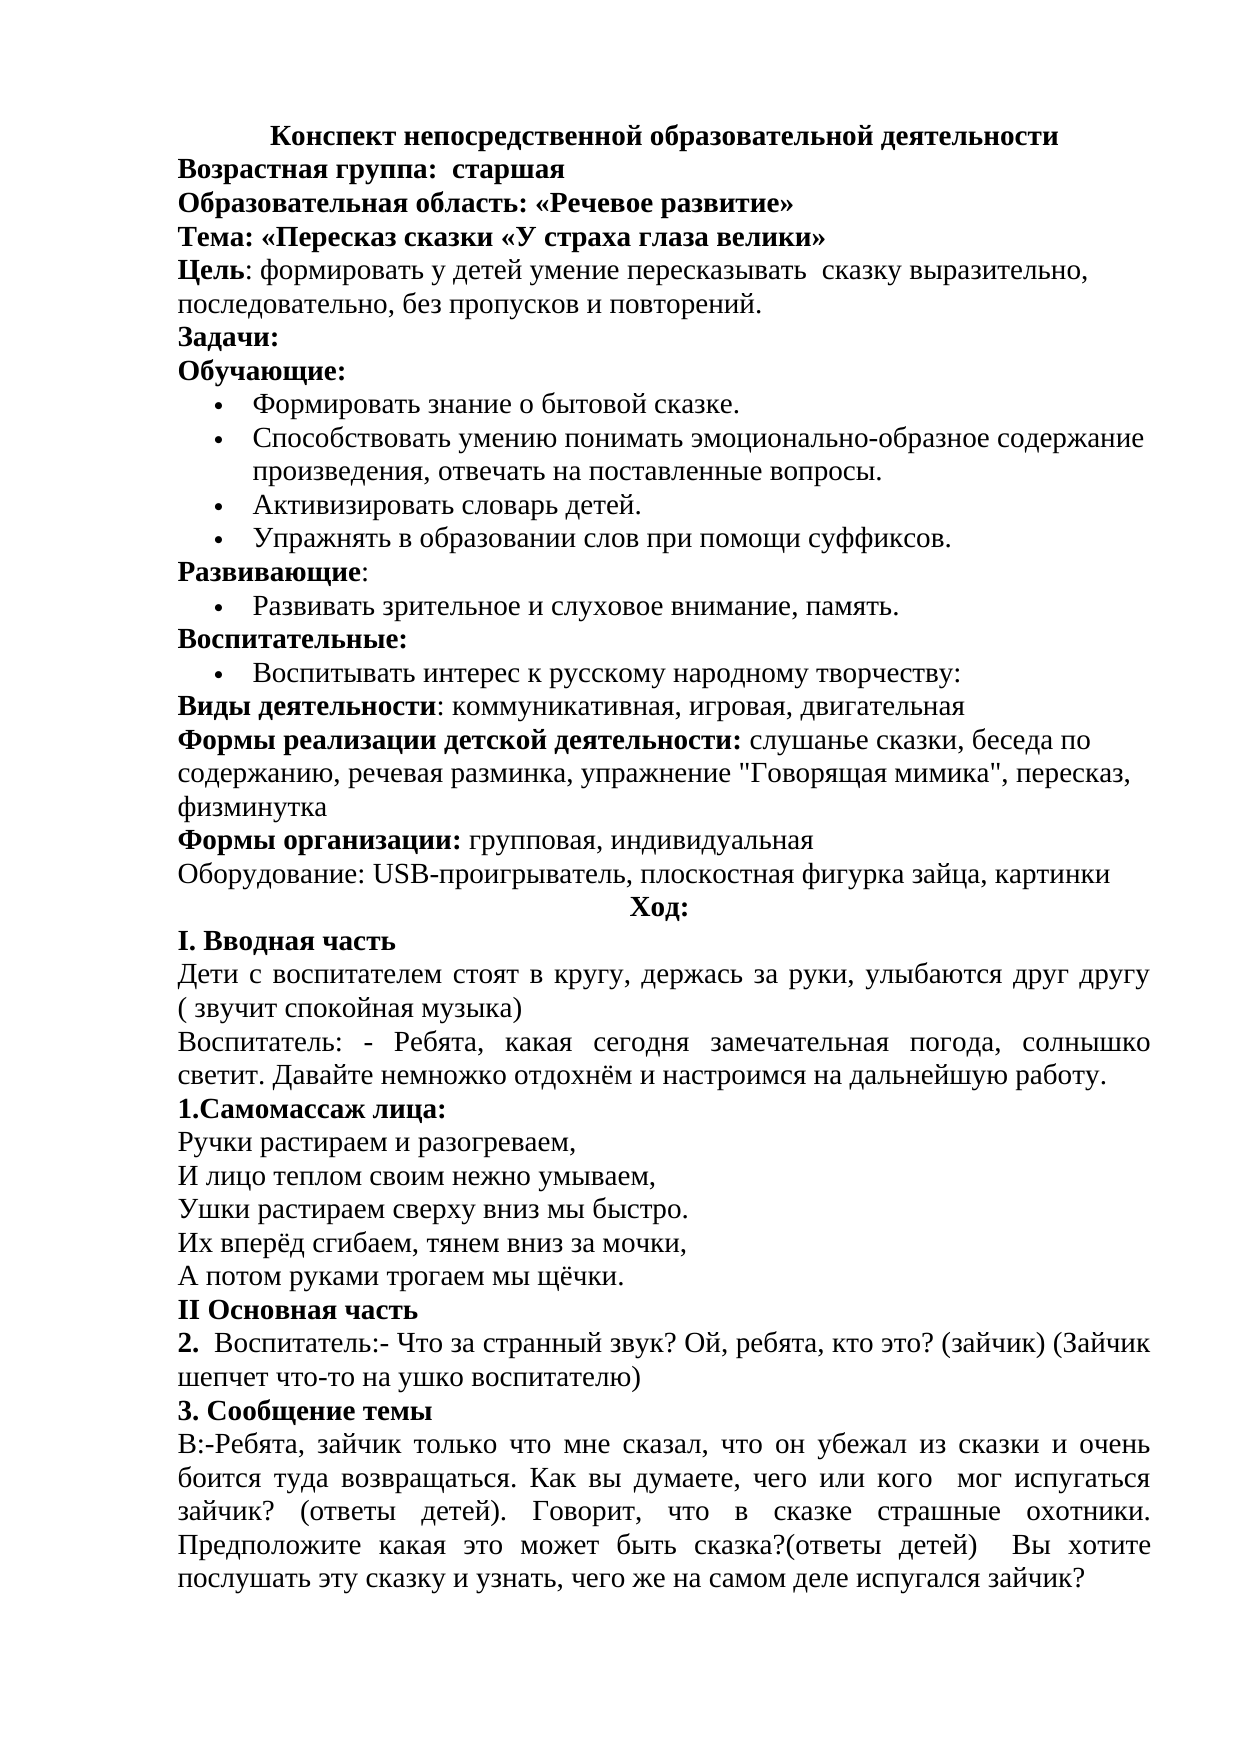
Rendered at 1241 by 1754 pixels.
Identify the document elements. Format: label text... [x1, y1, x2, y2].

text Оборудование: USB-проигрыватель, плоскостная фигурка зайца, картинки [177, 856, 1152, 889]
text Формы реализации детской деятельности: слушанье сказки, беседа по содержанию, речевая разминка, упражнение "Говорящая мимика", пересказ, физминутка [177, 722, 1152, 822]
text Конспект непосредственной образовательной деятельности [177, 118, 1152, 152]
text 3. Сообщение темы [177, 1393, 1152, 1426]
text Воспитательные: [177, 621, 1152, 655]
text Ручки растираем и разогреваем, [177, 1124, 1152, 1158]
list Формировать знание о бытовой сказке. [215, 386, 1152, 420]
text 1.Самомассаж лица: [177, 1091, 1152, 1124]
text Обучающие: [177, 353, 1152, 386]
text Возрастная группа: старшая [177, 152, 1152, 185]
text Образовательная область: «Речевое развитие» [177, 185, 1152, 219]
text Воспитатель: - Ребята, какая сегодня замечательная погода, солнышко светит. Давайте немножко отдохнём и настроимся на дальнейшую работу. [177, 1024, 1152, 1091]
text Их вперёд сгибаем, тянем вниз за мочки, [177, 1225, 1152, 1258]
text Тема: «Пересказ сказки «У страха глаза велики» [177, 219, 1152, 252]
text 2. Воспитатель:- Что за странный звук? Ой, ребята, кто это? (зайчик) (Зайчик шепчет что-то на ушко воспитателю) [177, 1326, 1152, 1393]
text II Основная часть [177, 1292, 1152, 1326]
text Ход: [177, 889, 1152, 923]
text Развивающие: [177, 554, 1152, 588]
text Формы организации: групповая, индивидуальная [177, 822, 1152, 856]
list Упражнять в образовании слов при помощи суффиксов. [215, 521, 1152, 554]
text А потом руками трогаем мы щёчки. [177, 1258, 1152, 1292]
list Активизировать словарь детей. [215, 487, 1152, 521]
text I. Вводная часть [177, 923, 1152, 957]
text Цель: формировать у детей умение пересказывать сказку выразительно, последовательно, без пропусков и повторений. [177, 252, 1152, 319]
text Виды деятельности: коммуникативная, игровая, двигательная [177, 688, 1152, 722]
list Способствовать умению понимать эмоционально-образное содержание произведения, отвечать на поставленные вопросы. [215, 420, 1152, 487]
text Ушки растираем сверху вниз мы быстро. [177, 1191, 1152, 1225]
list Воспитывать интерес к русскому народному творчеству: [215, 655, 1152, 688]
list Развивать зрительное и слуховое внимание, память. [215, 588, 1152, 621]
text Дети с воспитателем стоят в кругу, держась за руки, улыбаются друг другу ( звучит спокойная музыка) [177, 957, 1152, 1024]
text И лицо теплом своим нежно умываем, [177, 1158, 1152, 1191]
text Задачи: [177, 319, 1152, 353]
text В:-Ребята, зайчик только что мне сказал, что он убежал из сказки и очень боится туда возвращаться. Как вы думаете, чего или кого мог испугаться зайчик? (ответы детей). Говорит, что в сказке страшные охотники. Предположите какая это может быть сказка?(ответы детей) Вы хотите послушать эту сказку и узнать, чего же на самом деле испугался зайчик? [177, 1426, 1152, 1594]
